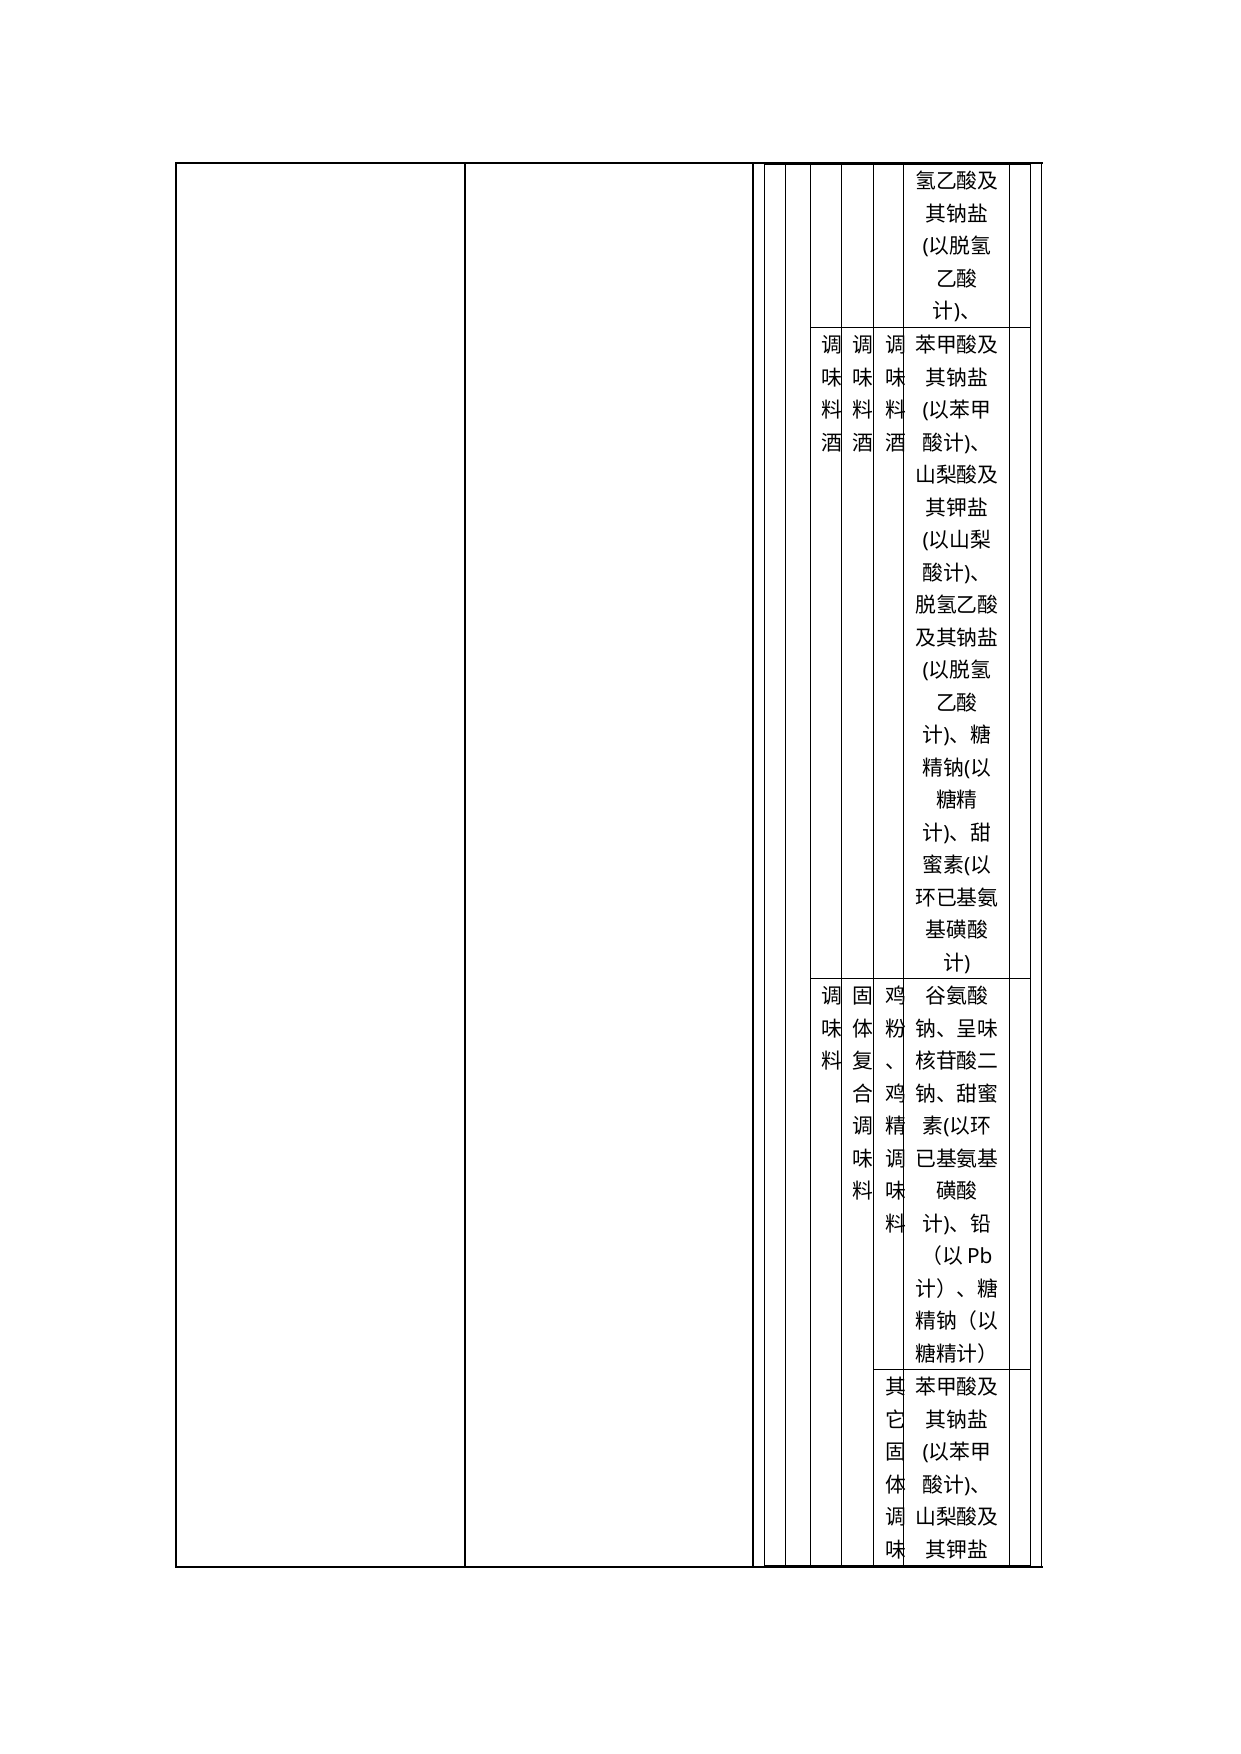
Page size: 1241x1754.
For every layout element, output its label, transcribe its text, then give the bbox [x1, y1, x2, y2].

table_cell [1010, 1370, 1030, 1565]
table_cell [811, 979, 841, 1565]
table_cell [842, 979, 873, 1565]
table_cell 1 [177, 164, 464, 1566]
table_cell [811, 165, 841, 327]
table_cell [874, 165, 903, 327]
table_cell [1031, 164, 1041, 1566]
table_cell [466, 164, 752, 1566]
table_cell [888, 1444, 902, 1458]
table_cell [786, 165, 810, 1565]
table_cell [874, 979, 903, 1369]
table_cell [904, 165, 1009, 327]
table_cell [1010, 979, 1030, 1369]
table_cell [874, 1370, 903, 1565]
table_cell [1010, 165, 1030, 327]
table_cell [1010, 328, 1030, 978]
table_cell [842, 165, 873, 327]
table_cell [904, 1370, 1009, 1565]
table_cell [765, 165, 785, 1565]
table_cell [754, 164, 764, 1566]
